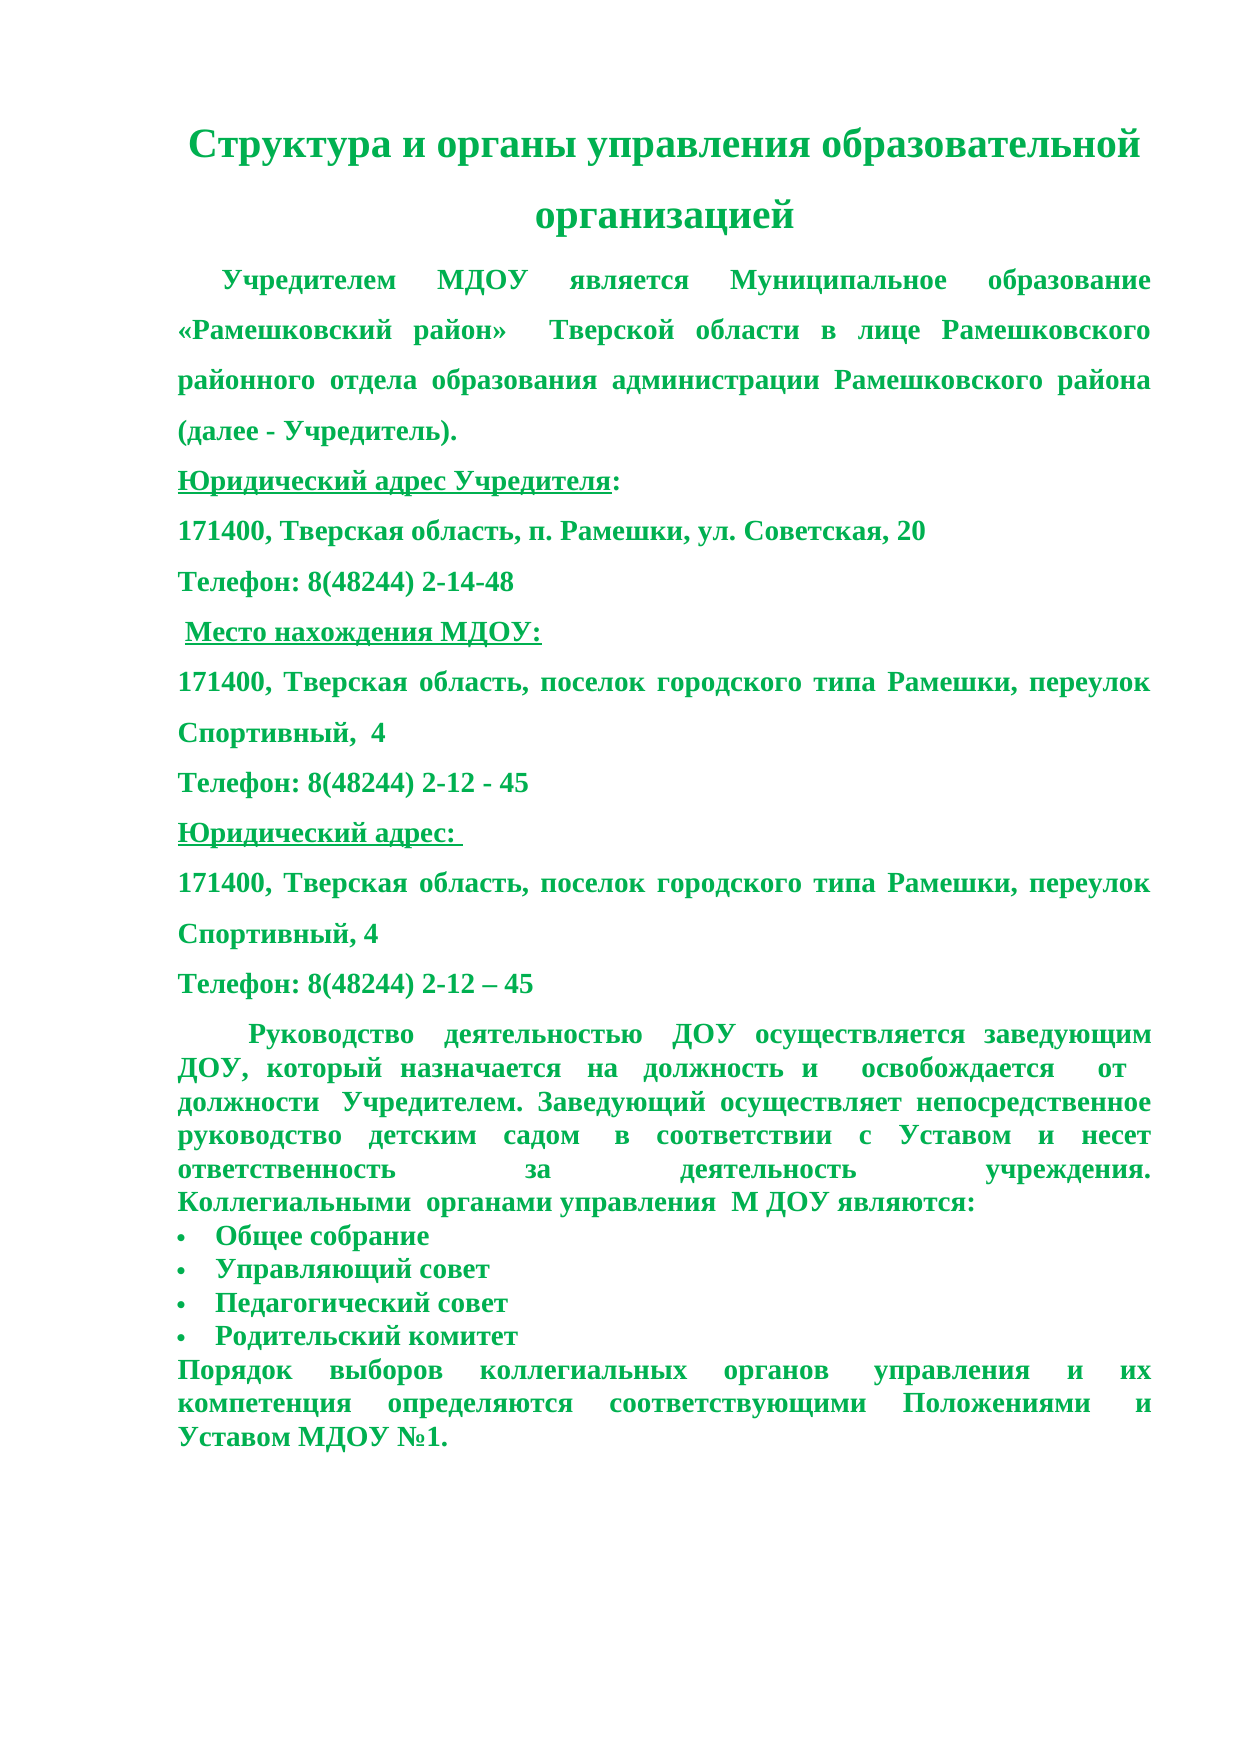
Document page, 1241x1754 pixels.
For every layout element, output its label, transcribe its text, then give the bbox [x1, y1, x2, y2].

text Телефон: 8(48244) 2-12 – 45 [177, 966, 1152, 1000]
text Структура и органы управления образовательной организацией [177, 118, 1152, 238]
subtitle Родительский комитет [177, 1318, 1152, 1352]
text 171400, Тверская область, поселок городского типа Рамешки, переулок Спортивный, 4 [177, 664, 1152, 748]
text 171400, Тверская область, поселок городского типа Рамешки, переулок Спортивный, 4 [177, 866, 1152, 949]
text 171400, Тверская область, п. Рамешки, ул. Советская, 20 [177, 513, 1152, 547]
subtitle Руководство деятельностью ДОУ осуществляется заведующим ДОУ, который назначается на должность и освобождается от должности Учредителем. Заведующий осуществляет непосредственное руководство детским садом в соответствии с Уставом и несет ответственность за деятельность учреждения. Коллегиальными органами управления М ДОУ являются: [177, 1017, 1152, 1218]
text Телефон: 8(48244) 2-12 - 45 [177, 765, 1152, 798]
text Юридический адрес: [177, 815, 1152, 849]
text Учредителем МДОУ является Муниципальное образование «Рамешковский район» Тверской области в лице Рамешковского районного отдела образования администрации Рамешковского района (далее - Учредитель). [177, 262, 1152, 446]
subtitle Управляющий совет [177, 1251, 1152, 1285]
subtitle Порядок выборов коллегиальных органов управления и их компетенция определяются соответствующими Положениями и Уставом МДОУ №1. [177, 1352, 1152, 1453]
text Телефон: 8(48244) 2-14-48 [177, 564, 1152, 597]
subtitle Общее собрание [177, 1218, 1152, 1251]
subtitle Педагогический совет [177, 1285, 1152, 1318]
text Юридический адрес Учредителя: [177, 463, 1152, 497]
text Место нахождения МДОУ: [177, 614, 1152, 648]
